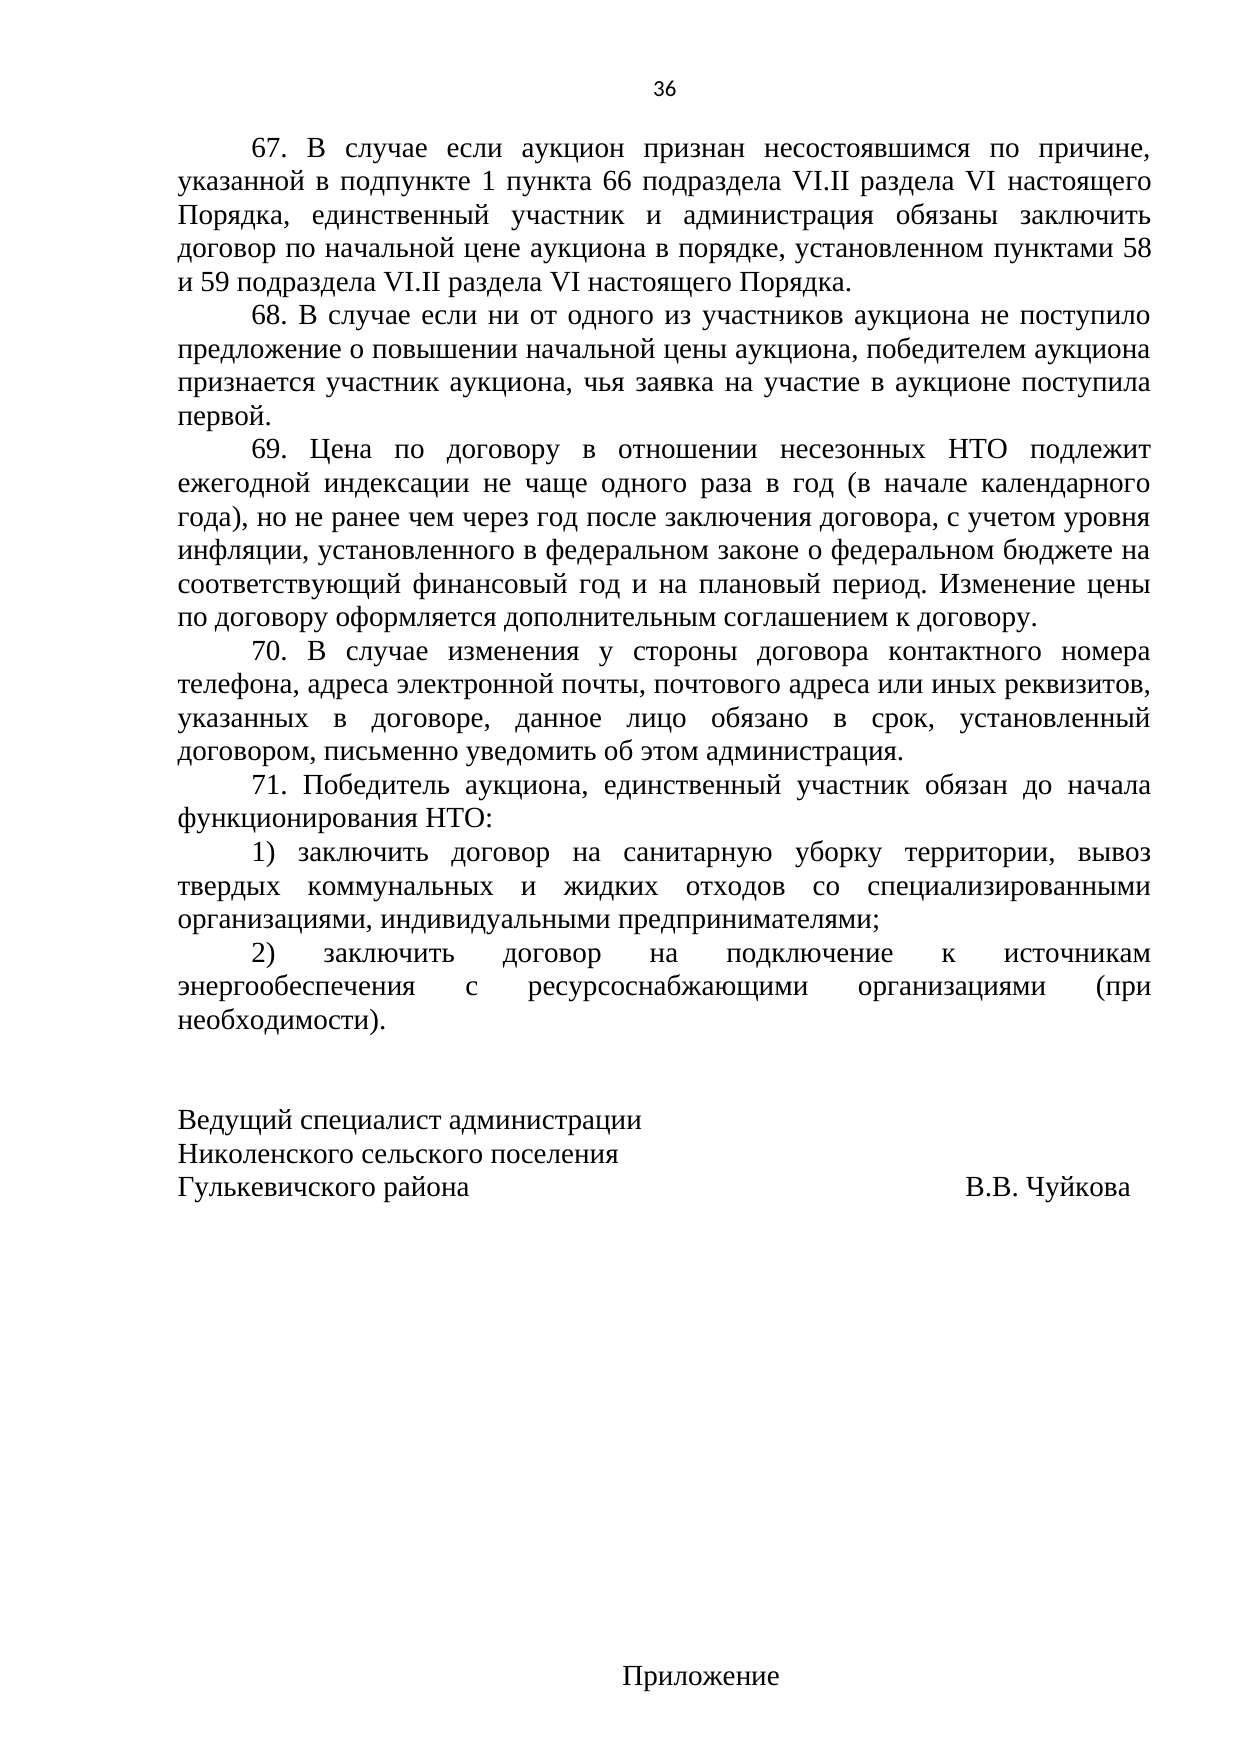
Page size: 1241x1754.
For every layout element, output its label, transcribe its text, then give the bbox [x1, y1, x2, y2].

text Гулькевичского района В.В. Чуйкова [177, 1169, 1152, 1203]
text 1) заключить договор на санитарную уборку территории, вывоз твердых коммунальных и жидких отходов со специализированными организациями, индивидуальными предпринимателями; [177, 834, 1152, 935]
text 2) заключить договор на подключение к источникам энергообеспечения с ресурсоснабжающими организациями (при необходимости). [177, 935, 1152, 1035]
text Ведущий специалист администрации [177, 1102, 1152, 1136]
text Приложение [177, 1658, 1152, 1691]
text Николенского сельского поселения [177, 1136, 1152, 1169]
text 70. В случае изменения у стороны договора контактного номера телефона, адреса электронной почты, почтового адреса или иных реквизитов, указанных в договоре, данное лицо обязано в срок, установленный договором, письменно уведомить об этом администрация. [177, 633, 1152, 767]
text 68. В случае если ни от одного из участников аукциона не поступило предложение о повышении начальной цены аукциона, победителем аукциона признается участник аукциона, чья заявка на участие в аукционе поступила первой. [177, 297, 1152, 432]
text 67. В случае если аукцион признан несостоявшимся по причине, указанной в подпункте 1 пункта 66 подраздела VI.II раздела VI настоящего Порядка, единственный участник и администрация обязаны заключить договор по начальной цене аукциона в порядке, установленном пунктами 58 и 59 подраздела VI.II раздела VI настоящего Порядка. [177, 130, 1152, 297]
text 71. Победитель аукциона, единственный участник обязан до начала функционирования НТО: [177, 767, 1152, 834]
text 69. Цена по договору в отношении несезонных НТО подлежит ежегодной индексации не чаще одного раза в год (в начале календарного года), но не ранее чем через год после заключения договора, с учетом уровня инфляции, установленного в федеральном законе о федеральном бюджете на соответствующий финансовый год и на плановый период. Изменение цены по договору оформляется дополнительным соглашением к договору. [177, 432, 1152, 633]
